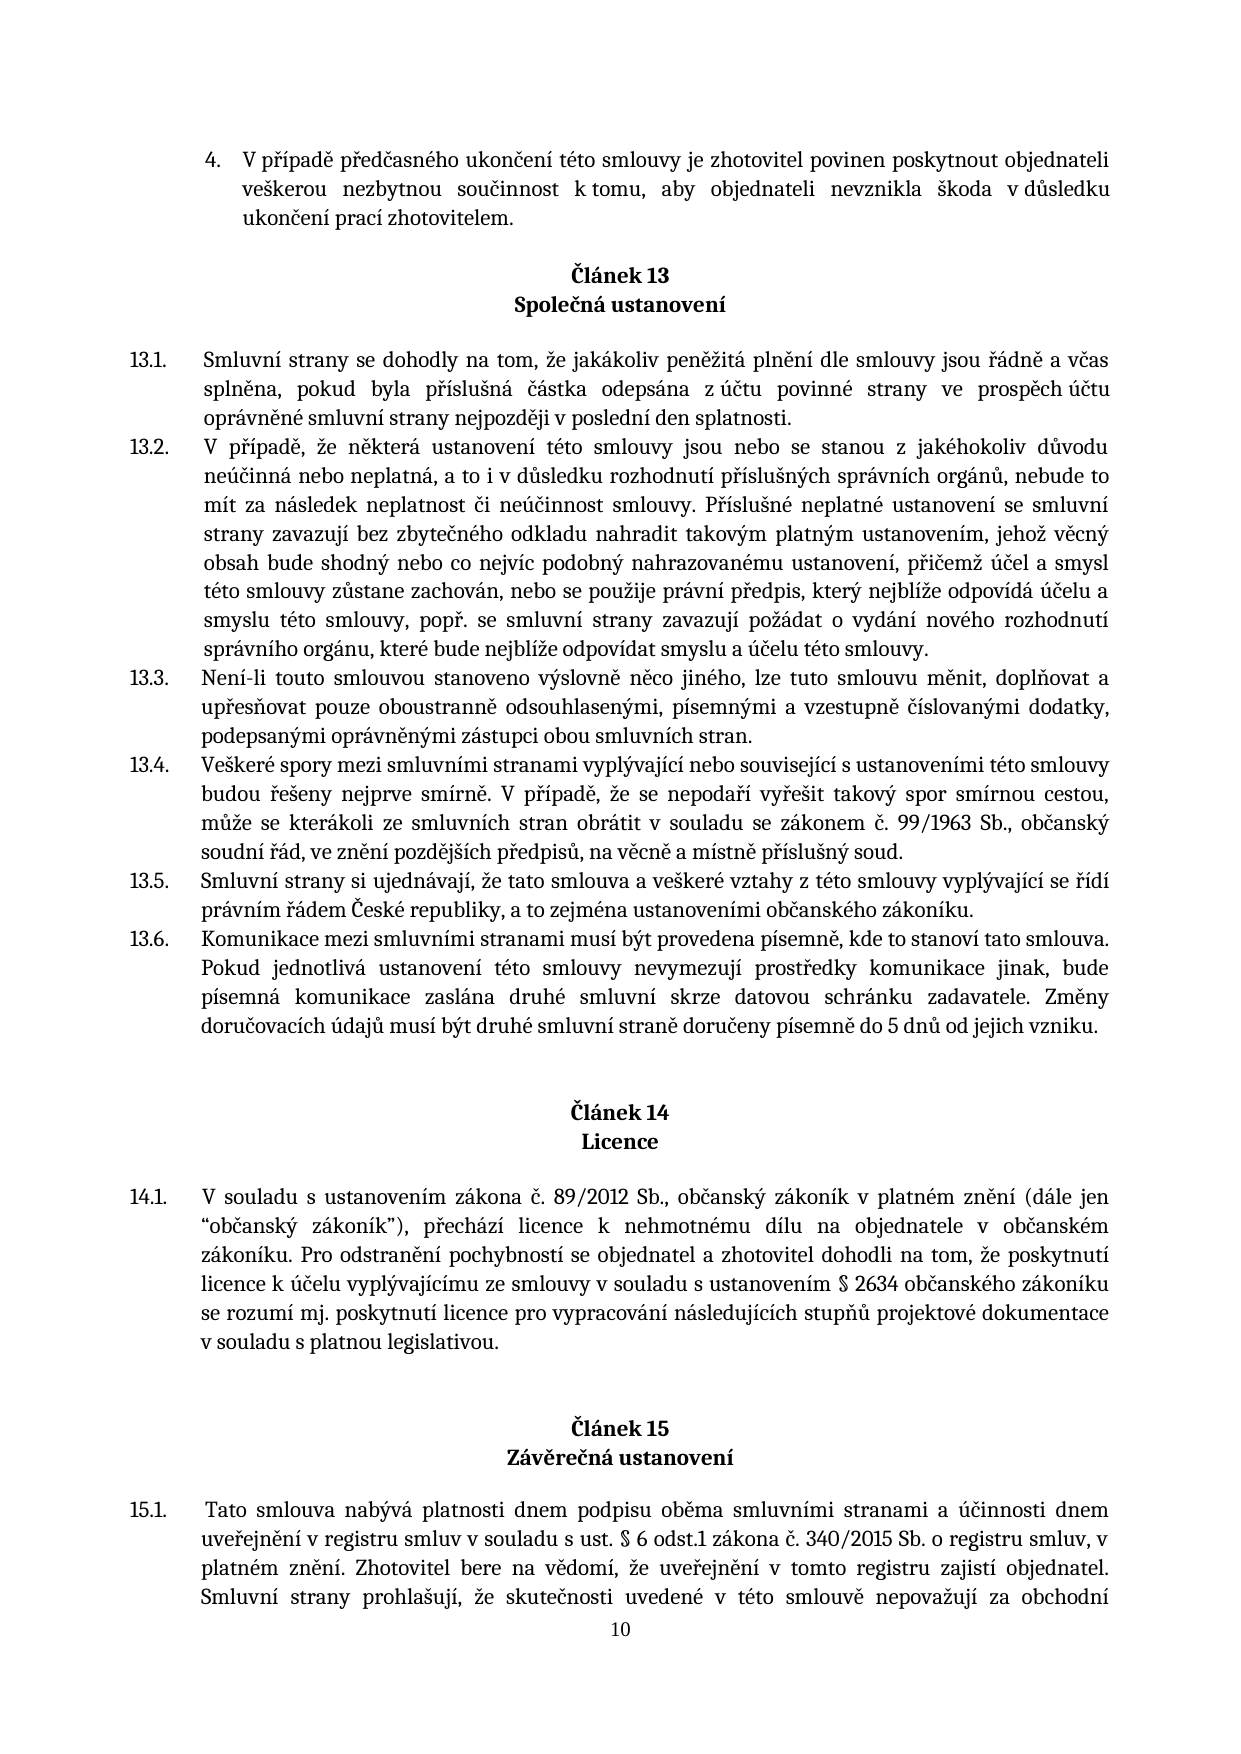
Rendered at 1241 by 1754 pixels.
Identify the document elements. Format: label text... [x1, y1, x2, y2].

text 13.5. Smluvní strany si ujednávají, že tato smlouva a veškeré vztahy z této smlouvy vyplývající se řídí právním řádem České republiky, a to zejména ustanoveními občanského zákoníku. [130, 868, 1110, 923]
text 14.1. V souladu s ustanovením zákona č. 89/2012 Sb., občanský zákoník v platném znění (dále jen “občanský zákoník”), přechází licence k nehmotnému dílu na objednatele v občanském zákoníku. Pro odstranění pochybností se objednatel a zhotovitel dohodli na tom, že poskytnutí licence k účelu vyplývajícímu ze smlouvy v souladu s ustanovením § 2634 občanského zákoníku se rozumí mj. poskytnutí licence pro vypracování následujících stupňů projektové dokumentace v souladu s platnou legislativou. [130, 1184, 1110, 1355]
text Článek 15 [130, 1416, 1110, 1442]
text Článek 13 [130, 262, 1110, 289]
text 13.2. V případě, že některá ustanovení této smlouvy jsou nebo se stanou z jakéhokoliv důvodu neúčinná nebo neplatná, a to i v důsledku rozhodnutí příslušných správních orgánů, nebude to mít za následek neplatnost či neúčinnost smlouvy. Příslušné neplatné ustanovení se smluvní strany zavazují bez zbytečného odkladu nahradit takovým platným ustanovením, jehož věcný obsah bude shodný nebo co nejvíc podobný nahrazovanému ustanovení, přičemž účel a smysl této smlouvy zůstane zachován, nebo se použije právní předpis, který nejblíže odpovídá účelu a smyslu této smlouvy, popř. se smluvní strany zavazují požádat o vydání nového rozhodnutí správního orgánu, které bude nejblíže odpovídat smyslu a účelu této smlouvy. [130, 433, 1110, 663]
text 13.4. Veškeré spory mezi smluvními stranami vyplývající nebo související s ustanoveními této smlouvy budou řešeny nejprve smírně. V případě, že se nepodaří vyřešit takový spor smírnou cestou, může se kterákoli ze smluvních stran obrátit v souladu se zákonem č. 99/1963 Sb., občanský soudní řád, ve znění pozdějších předpisů, na věcně a místně příslušný soud. [130, 752, 1110, 865]
text 13.1. Smluvní strany se dohodly na tom, že jakákoliv peněžitá plnění dle smlouvy jsou řádně a včas splněna, pokud byla příslušná částka odepsána z účtu povinné strany ve prospěch účtu oprávněné smluvní strany nejpozději v poslední den splatnosti. [130, 347, 1110, 431]
text Závěrečná ustanovení [130, 1444, 1110, 1471]
text Společná ustanovení [130, 291, 1110, 318]
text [130, 1497, 1110, 1610]
text 13.6. Komunikace mezi smluvními stranami musí být provedena písemně, kde to stanoví tato smlouva. Pokud jednotlivá ustanovení této smlouvy nevymezují prostředky komunikace jinak, bude písemná komunikace zaslána druhé smluvní skrze datovou schránku zadavatele. Změny doručovacích údajů musí být druhé smluvní straně doručeny písemně do 5 dnů od jejich vzniku. [130, 926, 1110, 1039]
text 13.3. Není-li touto smlouvou stanoveno výslovně něco jiného, lze tuto smlouvu měnit, doplňovat a upřesňovat pouze oboustranně odsouhlasenými, písemnými a vzestupně číslovanými dodatky, podepsanými oprávněnými zástupci obou smluvních stran. [130, 665, 1110, 749]
text Článek 14 [130, 1099, 1110, 1126]
text Licence [130, 1128, 1110, 1155]
list V případě předčasného ukončení této smlouvy je zhotovitel povinen poskytnout objednateli veškerou nezbytnou součinnost k tomu, aby objednateli nevznikla škoda v důsledku ukončení prací zhotovitelem. [205, 147, 1110, 231]
